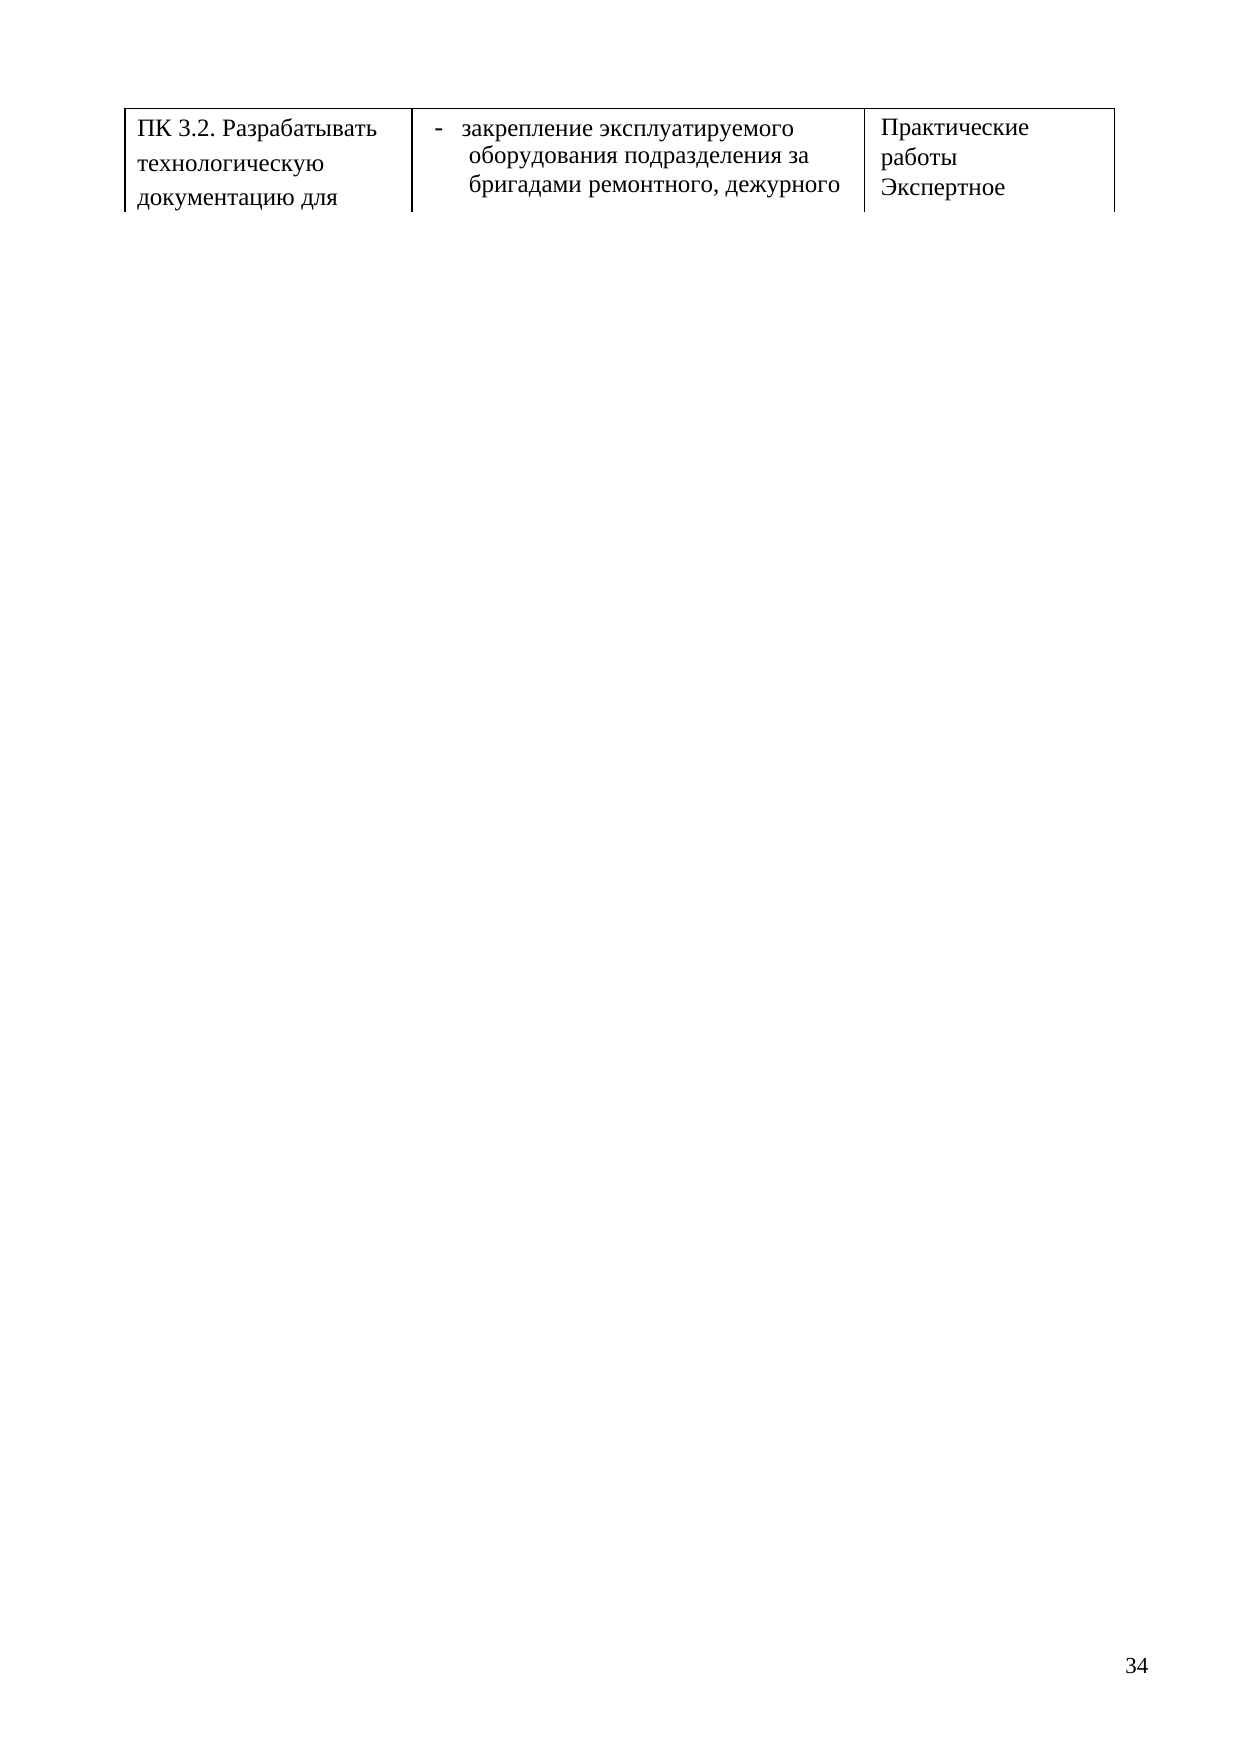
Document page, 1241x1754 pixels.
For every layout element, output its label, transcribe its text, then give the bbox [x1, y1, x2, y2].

table_cell Практические работы Экспертное [865, 109, 1114, 212]
table_cell ПК 3.2. Разрабатывать технологическую документацию для [126, 109, 411, 212]
table_cell - закрепление эксплуатируемого оборудования подразделения за бригадами ремонтного, дежурного [413, 109, 864, 212]
